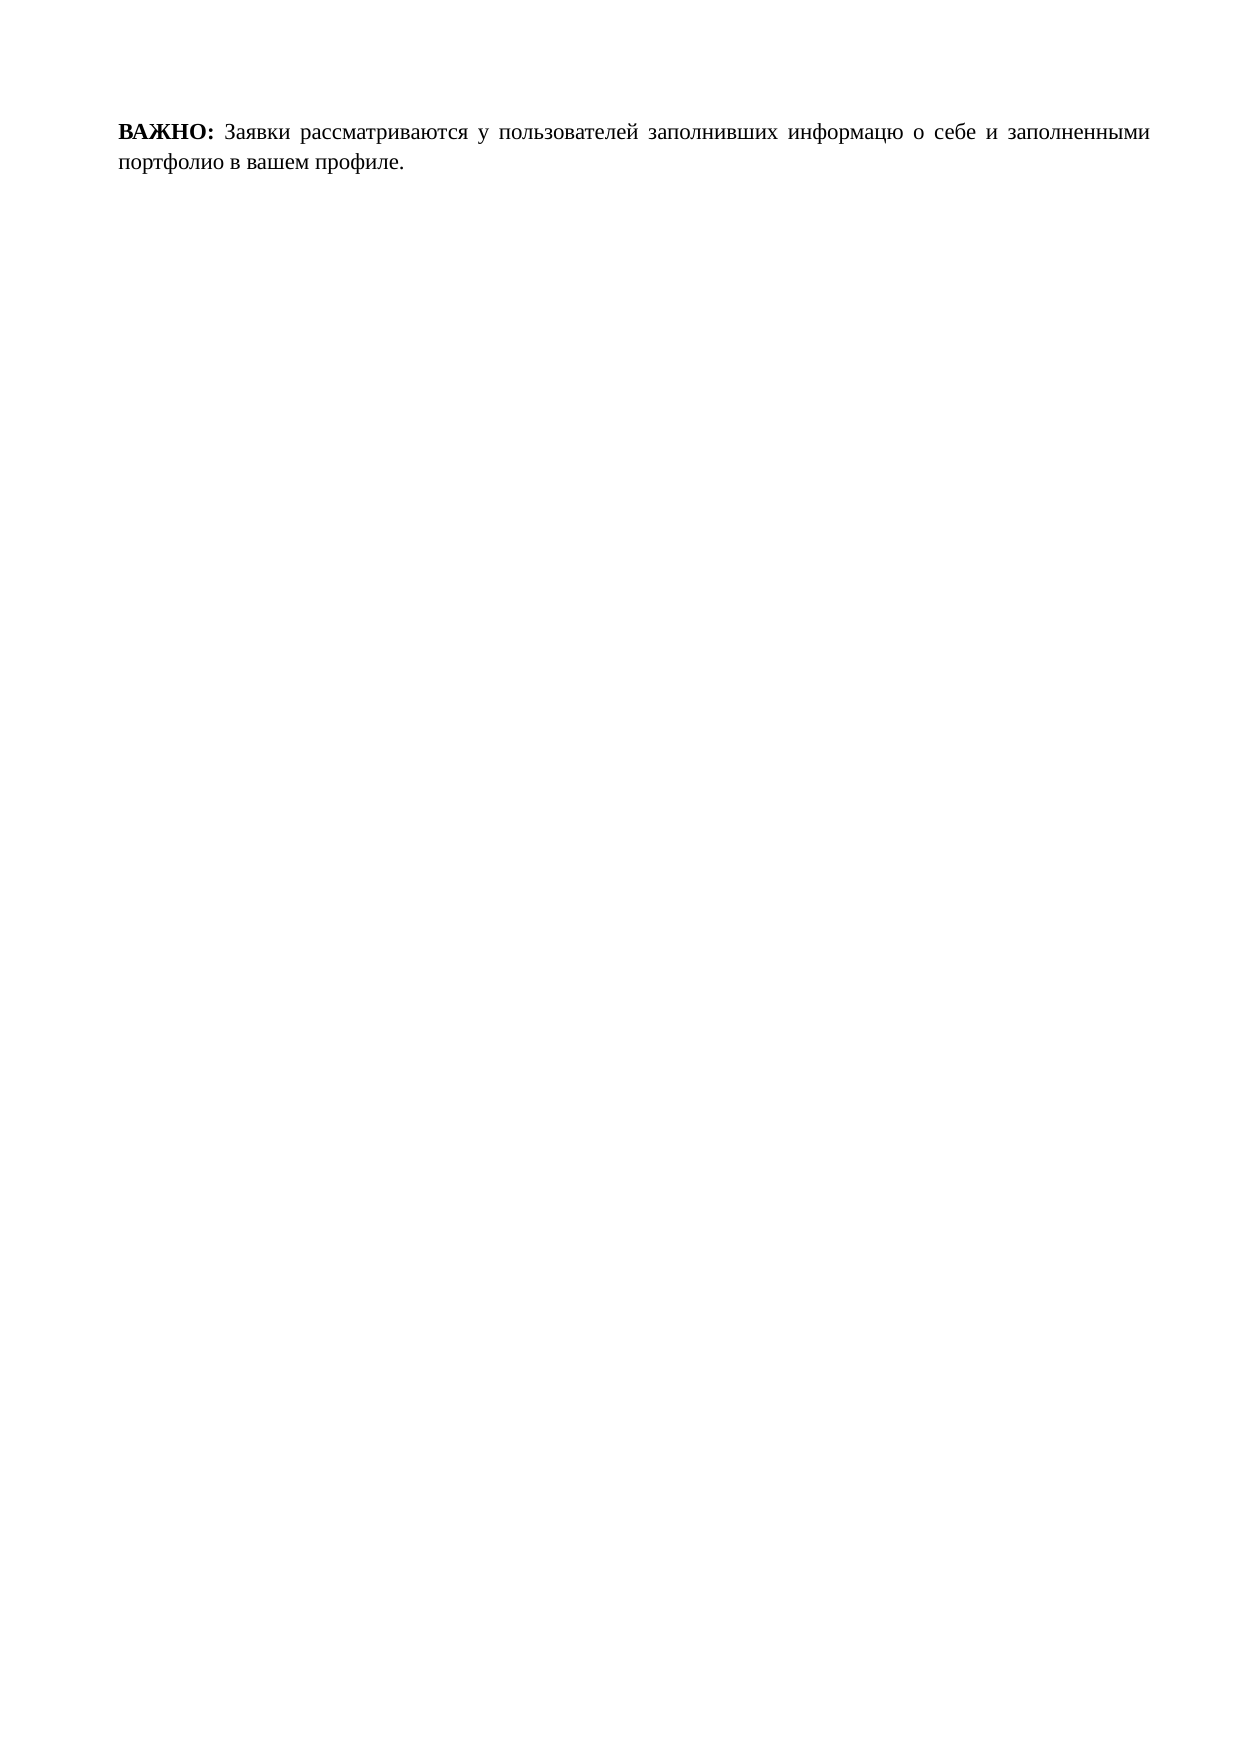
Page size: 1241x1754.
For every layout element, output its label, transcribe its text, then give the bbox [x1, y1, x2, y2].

text ВАЖНО: Заявки рассматриваются у пользователей заполнивших информацю о себе и заполненными портфолио в вашем профиле. [118, 118, 1152, 175]
